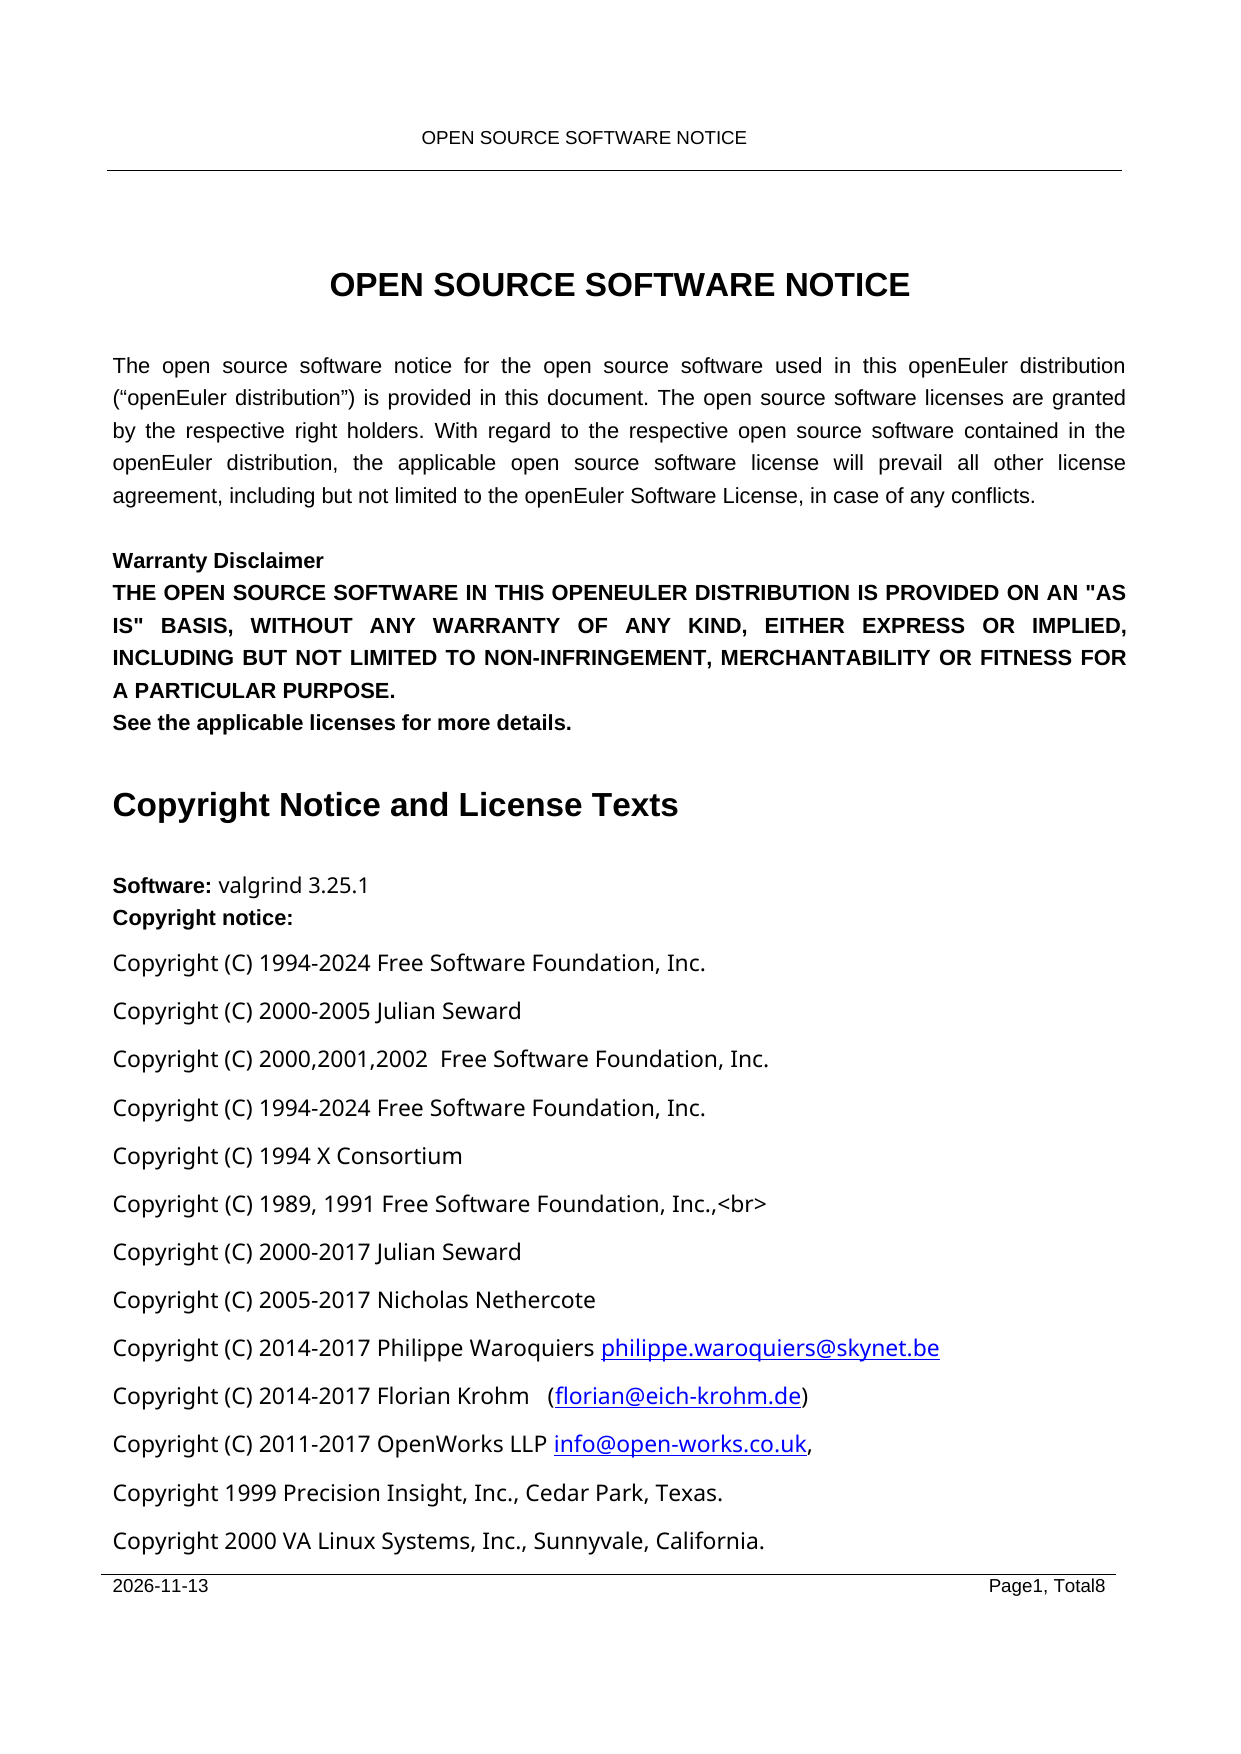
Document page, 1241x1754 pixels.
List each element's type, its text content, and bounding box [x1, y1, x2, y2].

text Copyright (C) 1989, 1991 Free Software Foundation, Inc.,<br> [112, 1187, 1128, 1220]
text Copyright (C) 2014-2017 Philippe Waroquiers philippe.waroquiers@skynet.be [112, 1332, 1128, 1364]
text Copyright (C) 1994 X Consortium [112, 1139, 1128, 1172]
text Warranty Disclaimer [112, 544, 1128, 576]
text Copyright (C) 2011-2017 OpenWorks LLP info@open-works.co.uk, [112, 1428, 1128, 1460]
text Copyright (C) 1994-2024 Free Software Foundation, Inc. [112, 947, 1128, 979]
text Copyright (C) 2005-2017 Nicholas Nethercote [112, 1283, 1128, 1316]
text OPEN SOURCE SOFTWARE NOTICE [112, 251, 1128, 316]
text Copyright 2000 VA Linux Systems, Inc., Sunnyvale, California. [112, 1524, 1128, 1557]
text Copyright (C) 2000-2017 Julian Seward [112, 1235, 1128, 1268]
text Copyright (C) 2014-2017 Florian Krohm (florian@eich-krohm.de) [112, 1380, 1128, 1412]
text Copyright 1999 Precision Insight, Inc., Cedar Park, Texas. [112, 1476, 1128, 1508]
text Copyright notice: [112, 901, 1128, 934]
text Copyright Notice and License Texts [112, 771, 1128, 836]
text THE OPEN SOURCE SOFTWARE IN THIS OPENEULER DISTRIBUTION IS PROVIDED ON AN "AS IS" BASIS, WITHOUT ANY WARRANTY OF ANY KIND, EITHER EXPRESS OR IMPLIED, INCLUDING BUT NOT LIMITED TO NON-INFRINGEMENT, MERCHANTABILITY OR FITNESS FOR A PARTICULAR PURPOSE. See the applicable licenses for more details. [112, 576, 1128, 739]
text The open source software notice for the open source software used in this openEuler distribution (“openEuler distribution”) is provided in this document. The open source software licenses are granted by the respective right holders. With regard to the respective open source software contained in the openEuler distribution, the applicable open source software license will prevail all other license agreement, including but not limited to the openEuler Software License, in case of any conflicts. [112, 349, 1128, 511]
text Copyright (C) 2000,2001,2002 Free Software Foundation, Inc. [112, 1043, 1128, 1075]
text Copyright (C) 1994-2024 Free Software Foundation, Inc. [112, 1091, 1128, 1123]
title Software: valgrind 3.25.1 [112, 869, 1128, 901]
text Copyright (C) 2000-2005 Julian Seward [112, 995, 1128, 1027]
